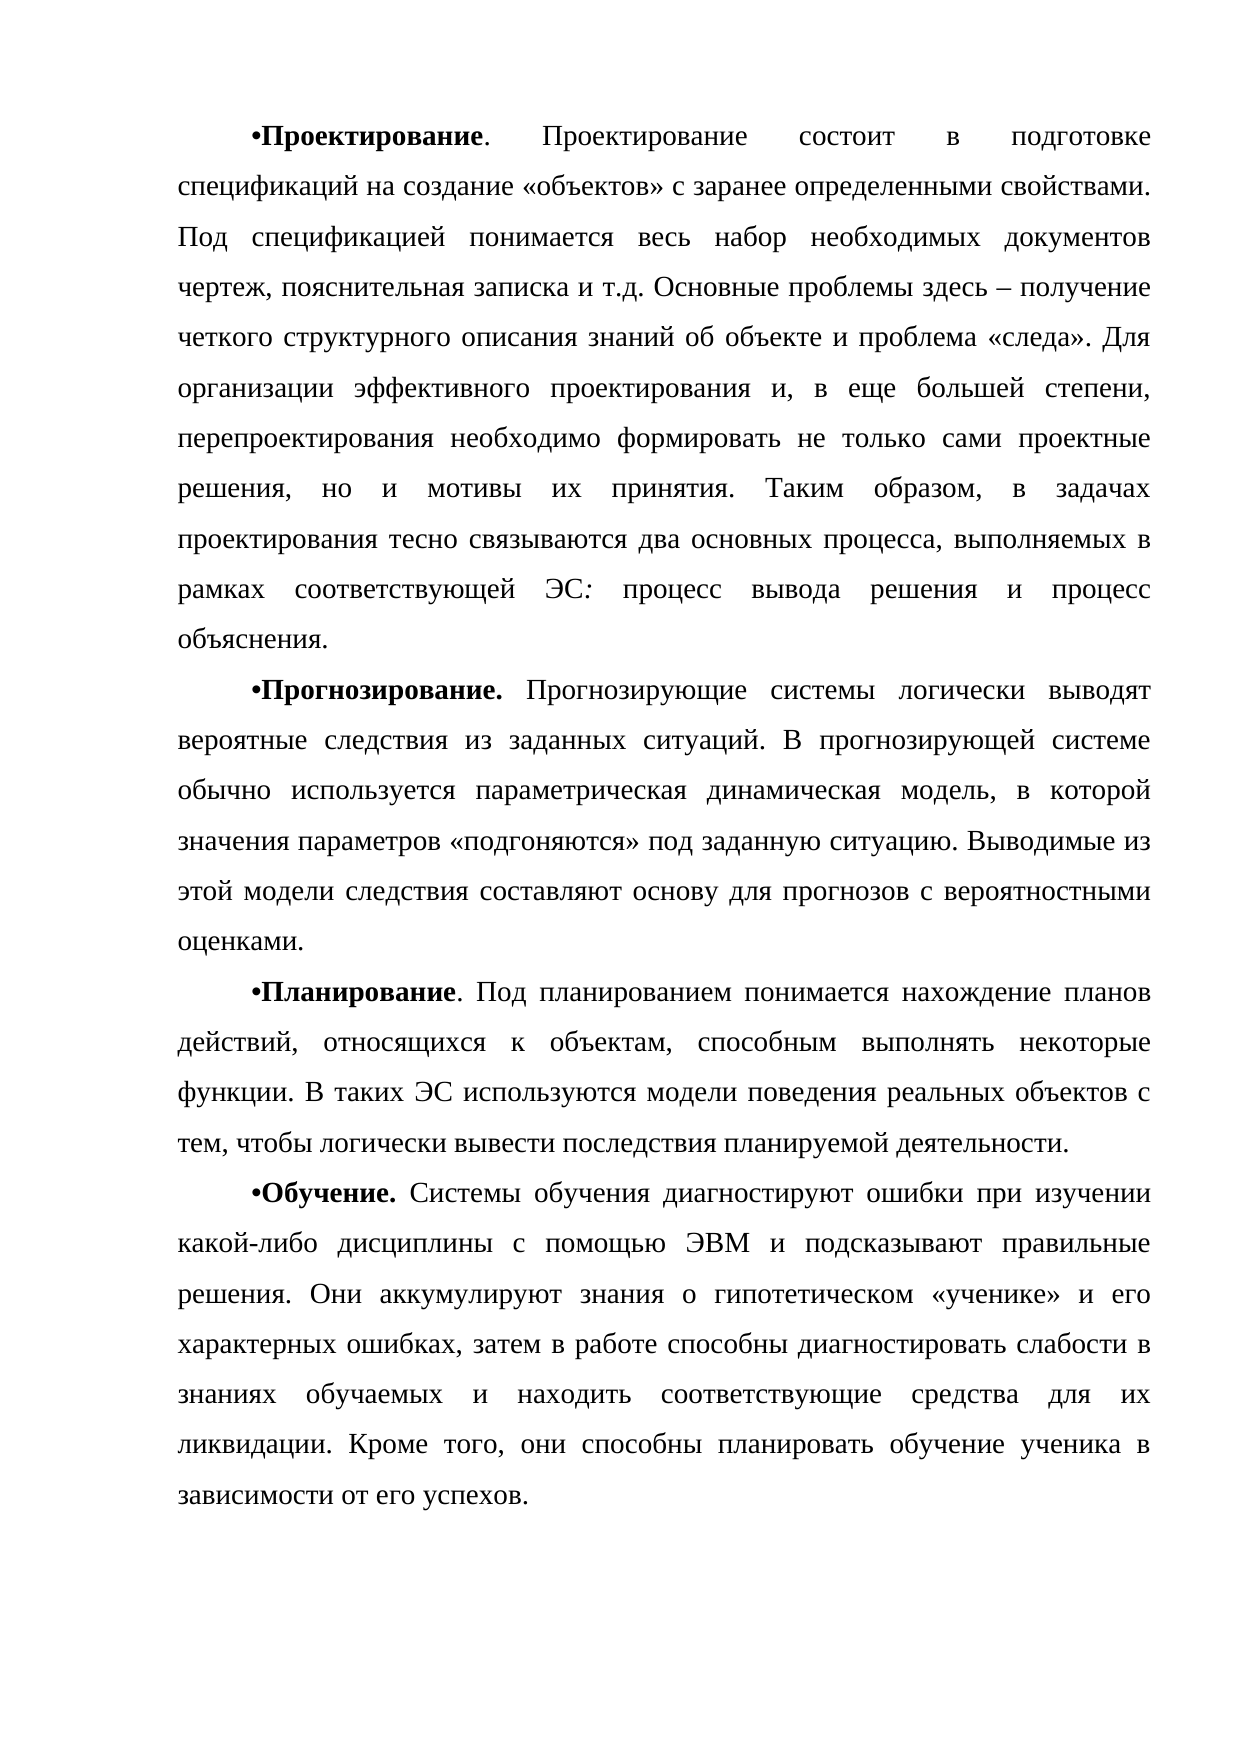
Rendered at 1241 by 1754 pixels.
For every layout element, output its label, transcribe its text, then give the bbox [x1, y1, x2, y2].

list Планирование. Под планированием понимается нахождение планов действий, относящихся к объектам, способным выполнять некоторые функции. В таких ЭС используются модели поведения реальных объектов с тем, чтобы логически вывести последствия планируемой деятельности. [177, 974, 1152, 1158]
list Проектирование. Проектирование состоит в подготовке спецификаций на создание «объектов» с заранее определенными свойствами. Под спецификацией понимается весь набор необходимых документов чертеж, пояснительная записка и т.д. Основные проблемы здесь – получение четкого структурного описания знаний об объекте и проблема «следа». Для организации эффективного проектирования и, в еще большей степени, перепроектирования необходимо формировать не только сами проектные решения, но и мотивы их принятия. Таким образом, в задачах проектирования тесно связываются два основных процесса, выполняемых в рамках соответствующей ЭС: процесс вывода решения и процесс объяснения. [177, 118, 1152, 655]
list Обучение. Системы обучения диагностируют ошибки при изучении какой-либо дисциплины с помощью ЭВМ и подсказывают правильные решения. Они аккумулируют знания о гипотетическом «ученике» и его характерных ошибках, затем в работе способны диагностировать слабости в знаниях обучаемых и находить соответствующие средства для их ликвидации. Кроме того, они способны планировать обучение ученика в зависимости от его успехов. [177, 1175, 1152, 1511]
list Прогнозирование. Прогнозирующие системы логически выводят вероятные следствия из заданных ситуаций. В прогнозирующей системе обычно используется параметрическая динамическая модель, в которой значения параметров «подгоняются» под заданную ситуацию. Выводимые из этой модели следствия составляют основу для прогнозов с вероятностными оценками. [177, 672, 1152, 957]
